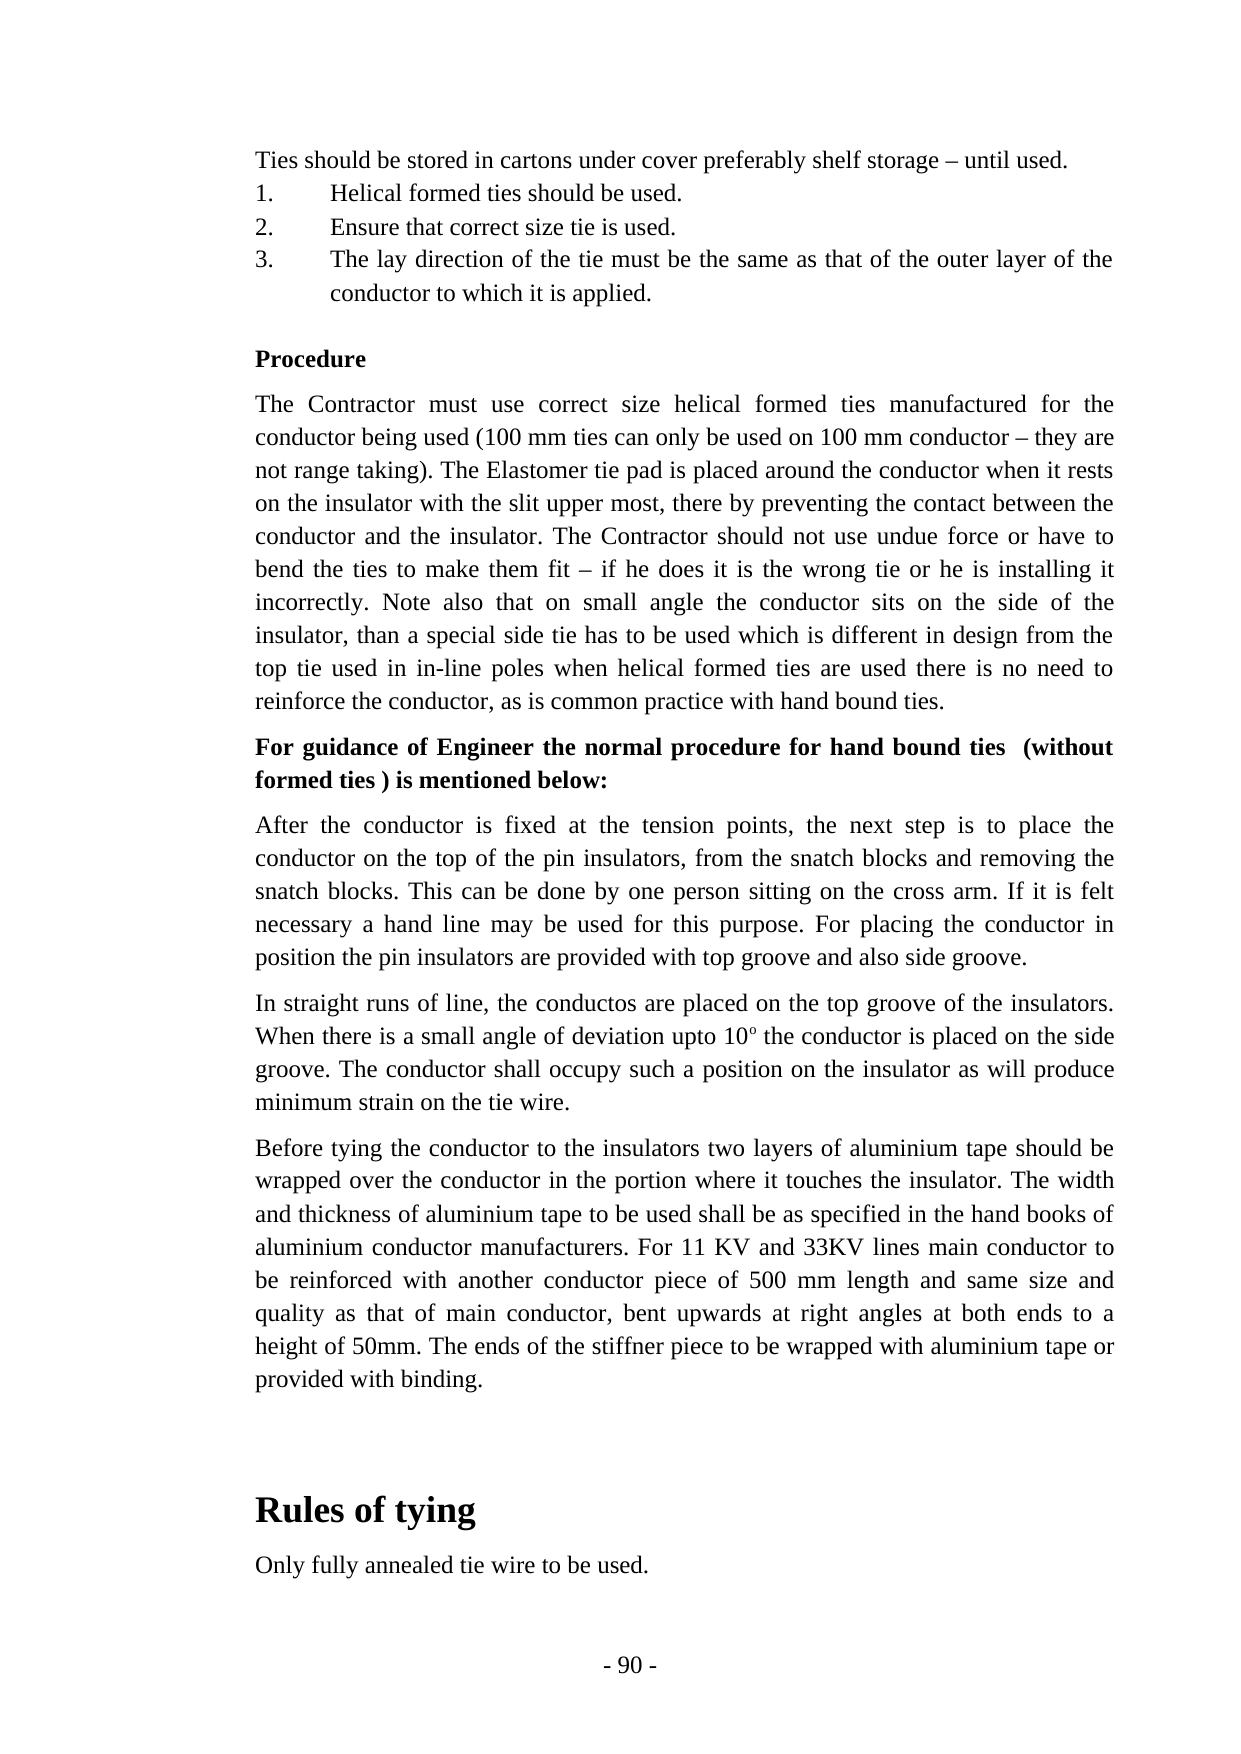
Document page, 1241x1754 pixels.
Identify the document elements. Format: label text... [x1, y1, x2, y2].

text Ties should be stored in cartons under cover preferably shelf storage – until used. [180, 146, 1115, 174]
text 1. Helical formed ties should be used. [180, 178, 1115, 207]
text After the conductor is fixed at the tension points, the next step is to place the conductor on the top of the pin insulators, from the snatch blocks and removing the snatch blocks. This can be done by one person sitting on the cross arm. If it is felt necessary a hand line may be used for this purpose. For placing the conductor in position the pin insulators are provided with top groove and also side groove. [255, 810, 1115, 971]
subtitle Rules of tying [180, 1488, 1115, 1531]
text 3. The lay direction of the tie must be the same as that of the outer layer of the conductor to which it is applied. [255, 244, 1115, 306]
text 2. Ensure that correct size tie is used. [180, 212, 1115, 240]
text Only fully annealed tie wire to be used. [255, 1550, 1115, 1579]
subtitle Procedure [255, 344, 1115, 372]
text In straight runs of line, the conductos are placed on the top groove of the insulators. When there is a small angle of deviation upto 10o the conductor is placed on the side groove. The conductor shall occupy such a position on the insulator as will produce minimum strain on the tie wire. [255, 988, 1115, 1116]
text For guidance of Engineer the normal procedure for hand bound ties (without formed ties ) is mentioned below: [255, 732, 1115, 794]
text Before tying the conductor to the insulators two layers of aluminium tape should be wrapped over the conductor in the portion where it touches the insulator. The width and thickness of aluminium tape to be used shall be as specified in the hand books of aluminium conductor manufacturers. For 11 KV and 33KV lines main conductor to be reinforced with another conductor piece of 500 mm length and same size and quality as that of main conductor, bent upwards at right angles at both ends to a height of 50mm. The ends of the stiffner piece to be wrapped with aluminium tape or provided with binding. [255, 1133, 1115, 1392]
text The Contractor must use correct size helical formed ties manufactured for the conductor being used (100 mm ties can only be used on 100 mm conductor – they are not range taking). The Elastomer tie pad is placed around the conductor when it rests on the insulator with the slit upper most, there by preventing the contact between the conductor and the insulator. The Contractor should not use undue force or have to bend the ties to make them fit – if he does it is the wrong tie or he is installing it incorrectly. Note also that on small angle the conductor sits on the side of the insulator, than a special side tie has to be used which is different in design from the top tie used in in-line poles when helical formed ties are used there is no need to reinforce the conductor, as is common practice with hand bound ties. [255, 389, 1115, 715]
